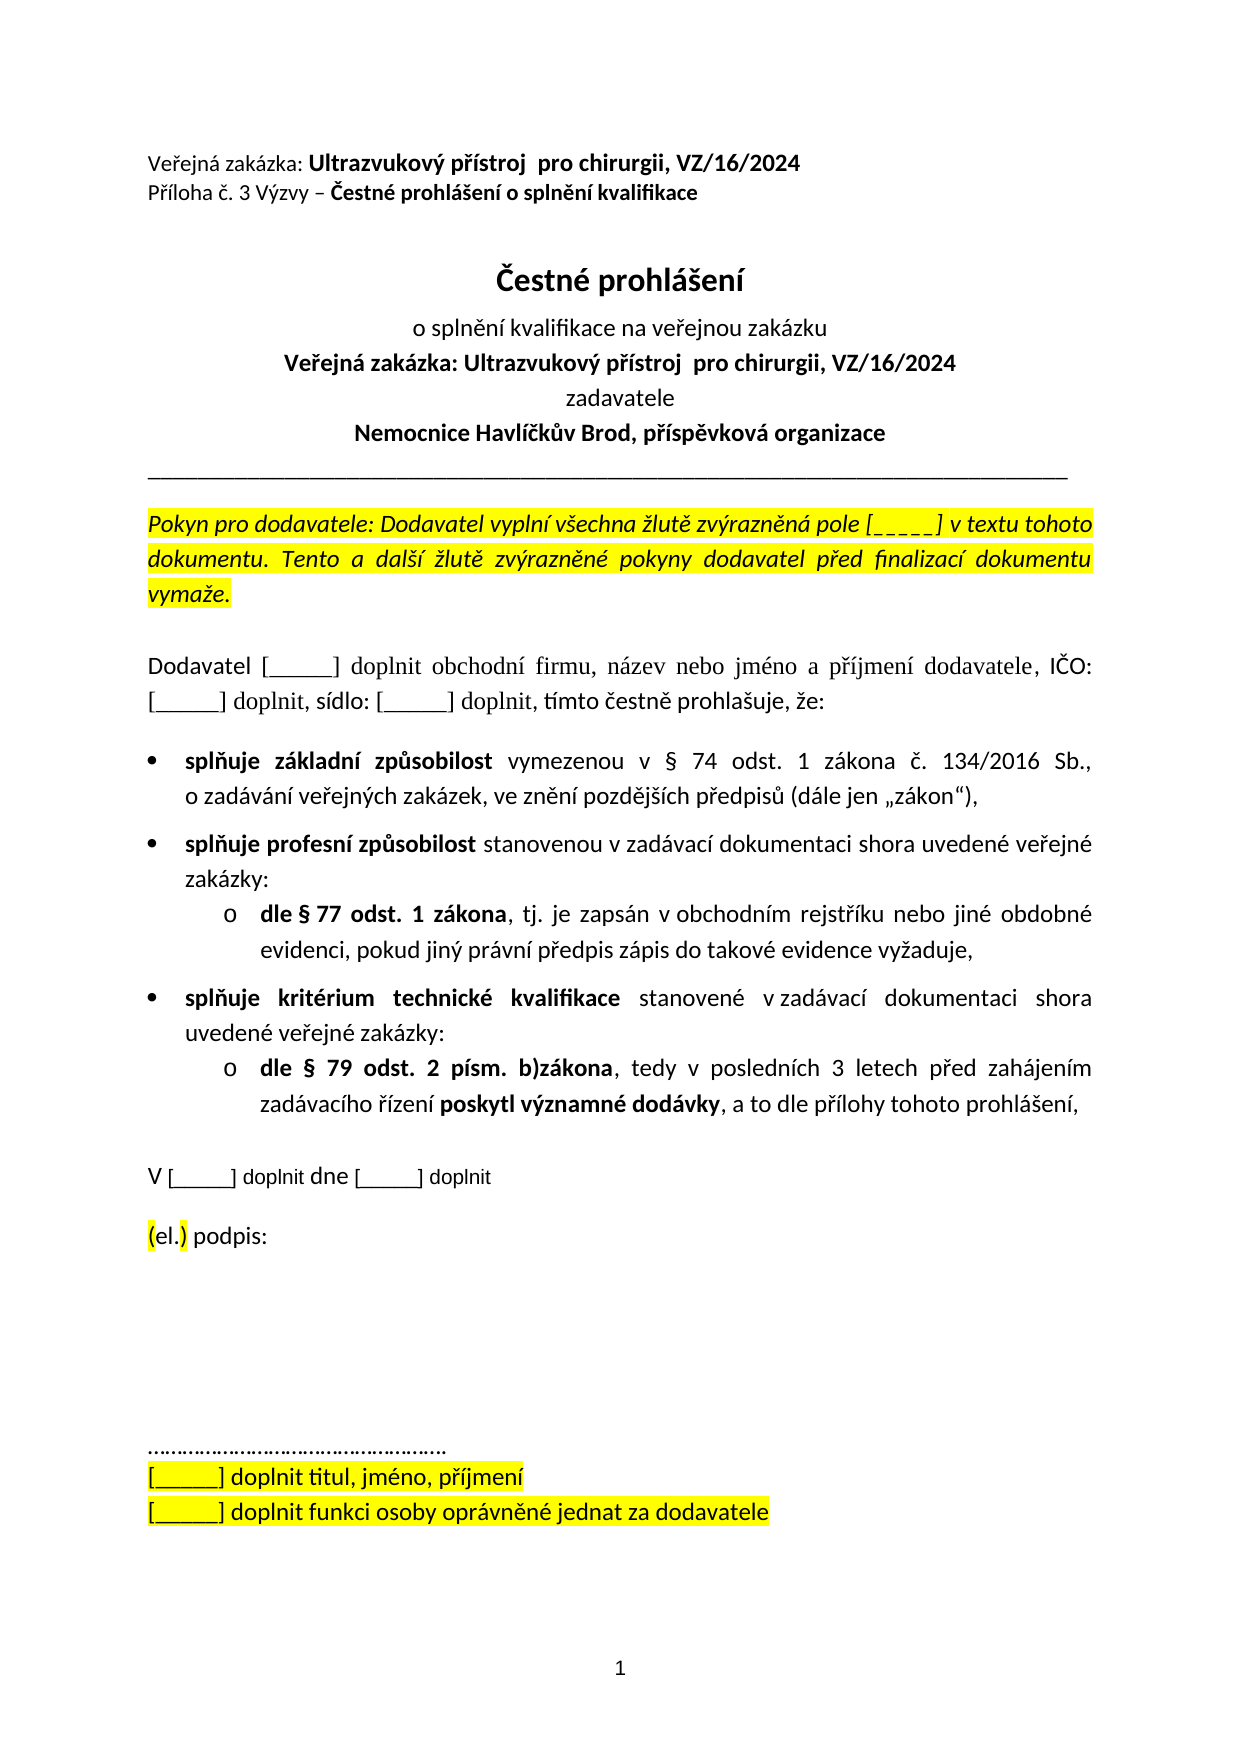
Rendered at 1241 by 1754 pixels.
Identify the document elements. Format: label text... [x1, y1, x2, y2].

text Veřejná zakázka: Ultrazvukový přístroj pro chirurgii, VZ/16/2024 [148, 347, 1093, 378]
list splňuje kritérium technické kvalifikace stanovené v zadávací dokumentaci shora uvedené veřejné zakázky: [148, 982, 1093, 1047]
text o splnění kvalifikace na veřejnou zakázku [148, 312, 1093, 343]
text (el.) podpis: [187, 1220, 1093, 1251]
text Nemocnice Havlíčkův Brod, příspěvková organizace [148, 417, 1093, 448]
list splňuje základní způsobilost vymezenou v § 74 odst. 1 zákona č. 134/2016 Sb., o zadávání veřejných zakázek, ve znění pozdějších předpisů (dále jen „zákon“), [148, 745, 1093, 811]
list Dodavatel , IČO: , sídlo: , tímto čestně prohlašuje, že: [148, 650, 1093, 716]
text Veřejná zakázka: Ultrazvukový přístroj pro chirurgii, VZ/16/2024 [148, 148, 1093, 178]
list splňuje profesní způsobilost stanovenou v zadávací dokumentaci shora uvedené veřejné zakázky: [148, 828, 1093, 893]
text Příloha č. 3 Výzvy – Čestné prohlášení o splnění kvalifikace [148, 178, 1093, 206]
text __________________________________________________________________________ [148, 452, 1093, 483]
list dle § 79 odst. 2 písm. b)zákona, tedy v posledních 3 letech před zahájením zadávacího řízení poskytl významné dodávky, a to dle přílohy tohoto prohlášení, [223, 1052, 1093, 1118]
text V dne [148, 1160, 1093, 1191]
text zadavatele [148, 382, 1093, 413]
list dle § 77 odst. 1 zákona, tj. je zapsán v obchodním rejstříku nebo jiné obdobné evidenci, pokud jiný právní předpis zápis do takové evidence vyžaduje, [223, 898, 1093, 965]
text Pokyn pro dodavatele: Dodavatel vyplní všechna žlutě zvýrazněná pole [_____] v textu tohoto dokumentu. Tento a další žlutě zvýrazněné pokyny dodavatel před finalizací dokumentu vymaže. [148, 508, 1093, 543]
text ……………………………………………. [148, 1430, 1093, 1461]
subtitle Čestné prohlášení [148, 259, 1093, 300]
text Pokyn pro dodavatele: Dodavatel vyplní všechna žlutě zvýrazněná pole [_____] v textu tohoto dokumentu. Tento a další žlutě zvýrazněné pokyny dodavatel před finalizací dokumentu vymaže. [148, 573, 1093, 608]
